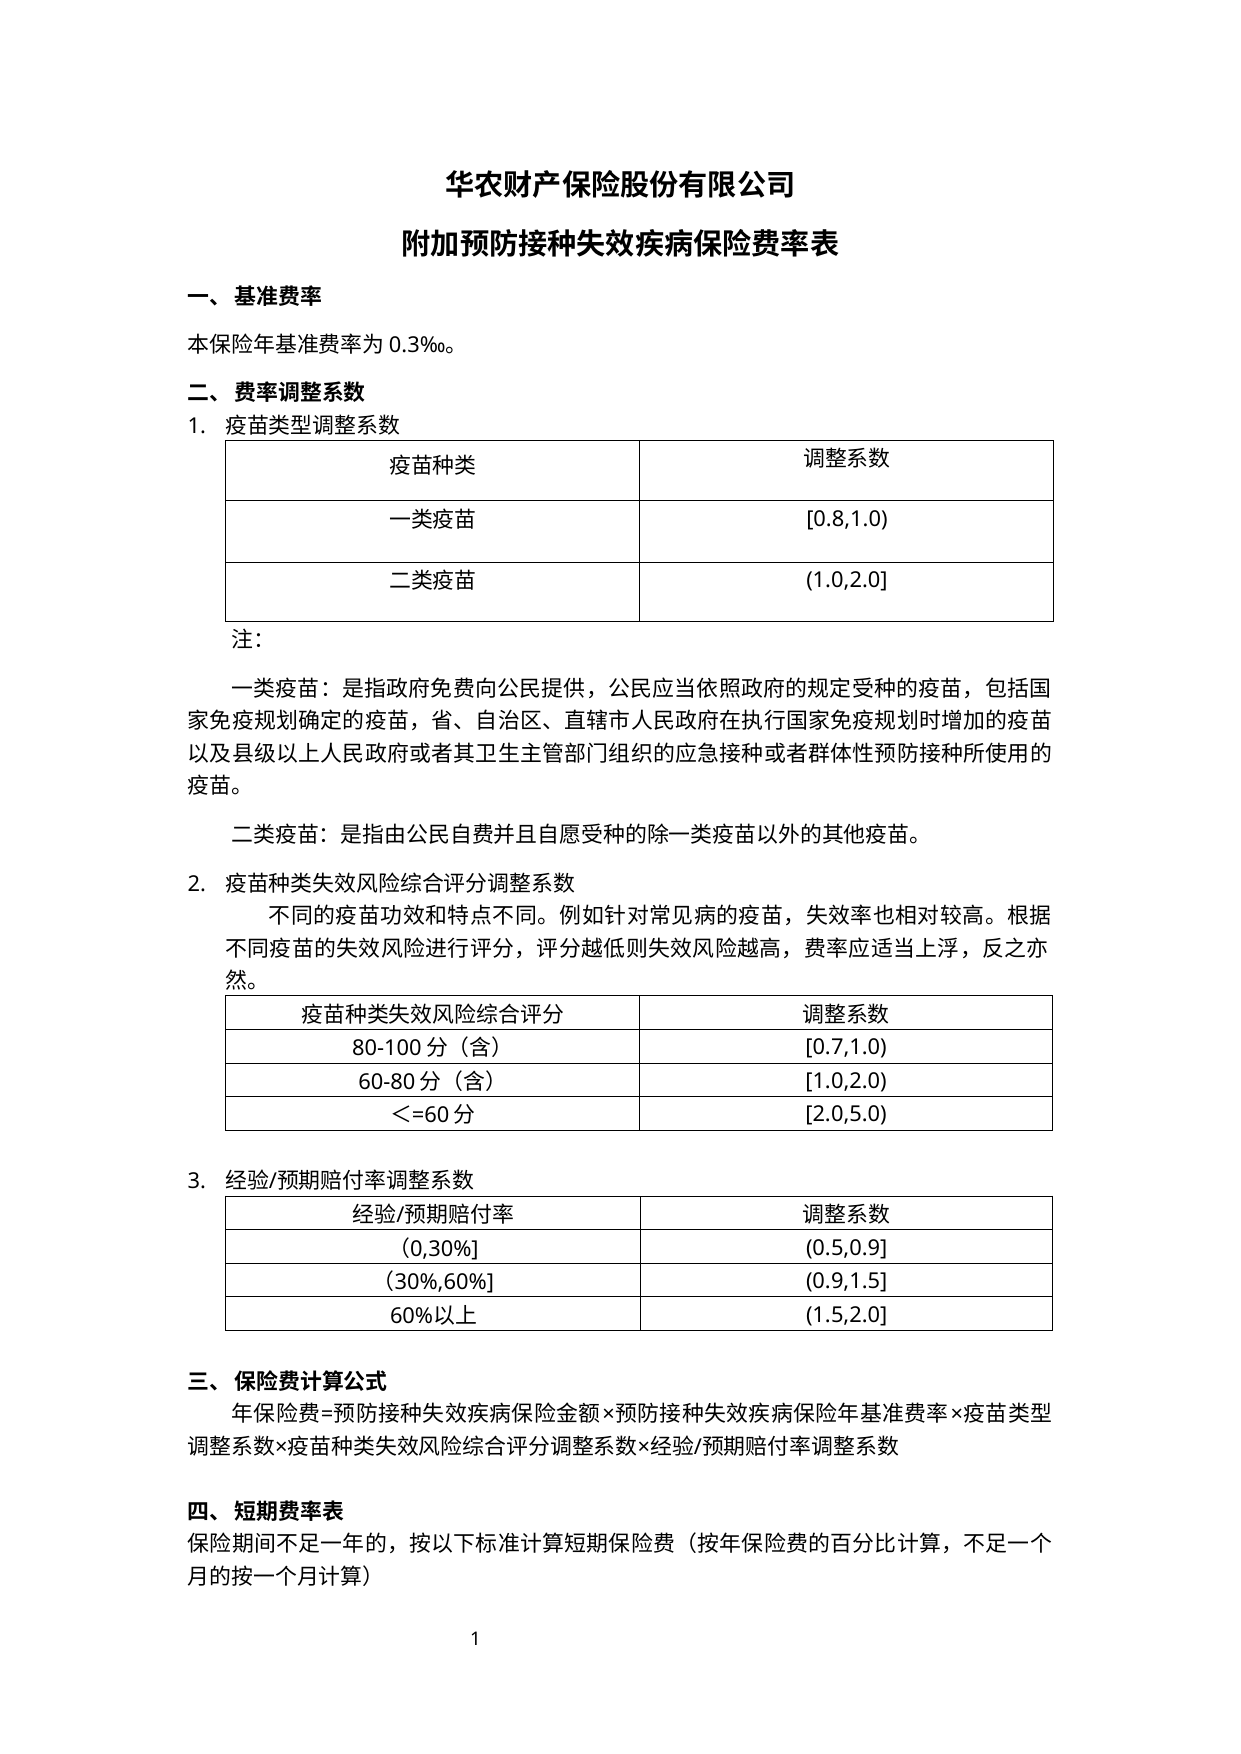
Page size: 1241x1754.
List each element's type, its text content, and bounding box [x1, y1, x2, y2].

table_header 调整系数 [640, 441, 1053, 500]
list 短期费率表 [187, 1493, 1053, 1526]
text 年保险费=预防接种失效疾病保险金额×预防接种失效疾病保险年基准费率×疫苗类型调整系数×疫苗种类失效风险综合评分调整系数×经验/预期赔付率调整系数 [187, 1396, 1053, 1461]
table_header 经验/预期赔付率 [226, 1197, 640, 1229]
table_cell [0.7,1.0) [640, 1030, 1052, 1062]
table_cell 60-80分（含） [226, 1064, 639, 1096]
text 不同的疫苗功效和特点不同。例如针对常见病的疫苗，失效率也相对较高。根据不同疫苗的失效风险进行评分，评分越低则失效风险越高，费率应适当上浮，反之亦然。 [225, 898, 1053, 995]
list 疫苗类型调整系数 [187, 407, 1053, 440]
text 一类疫苗：是指政府免费向公民提供，公民应当依照政府的规定受种的疫苗，包括国家免疫规划确定的疫苗，省、自治区、直辖市人民政府在执行国家免疫规划时增加的疫苗，以及县级以上人民政府或者其卫生主管部门组织的应急接种或者群体性预防接种所使用的疫苗。 [187, 670, 1053, 800]
table_header 调整系数 [640, 996, 1052, 1029]
table_cell （30%,60%] [226, 1264, 640, 1296]
table_cell ＜=60分 [226, 1097, 639, 1129]
text 注： [187, 622, 1053, 654]
text 本保险年基准费率为0.3‰。 [187, 327, 1053, 359]
table_cell （0,30%] [226, 1230, 640, 1263]
table_cell 80-100分（含） [226, 1030, 639, 1062]
table_cell (1.5,2.0] [641, 1297, 1052, 1330]
list 经验/预期赔付率调整系数 [187, 1163, 1053, 1196]
list 保险费计算公式 [187, 1363, 1053, 1396]
table_cell (1.0,2.0] [640, 563, 1053, 621]
list 疫苗种类失效风险综合评分调整系数 [187, 865, 1053, 898]
text 二类疫苗：是指由公民自费并且自愿受种的除一类疫苗以外的其他疫苗。 [187, 817, 1053, 849]
table_cell (0.9,1.5] [641, 1264, 1052, 1296]
table_cell (0.5,0.9] [641, 1230, 1052, 1263]
table_header 疫苗种类失效风险综合评分 [226, 996, 639, 1029]
table_cell 一类疫苗 [226, 501, 639, 562]
table_header 调整系数 [641, 1197, 1052, 1229]
table_cell 二类疫苗 [226, 563, 639, 621]
table_cell [1.0,2.0) [640, 1064, 1052, 1096]
table_header 疫苗种类 [226, 441, 639, 500]
table_cell 60%以上 [226, 1297, 640, 1330]
list 费率调整系数 [187, 375, 1053, 407]
text 附加预防接种失效疾病保险费率表 [187, 221, 1053, 263]
table_cell [0.8,1.0) [640, 501, 1053, 562]
table_cell [2.0,5.0) [640, 1097, 1052, 1129]
text 华农财产保险股份有限公司 [187, 162, 1053, 204]
list 基准费率 [187, 279, 1053, 311]
text 保险期间不足一年的，按以下标准计算短期保险费（按年保险费的百分比计算，不足一个月的按一个月计算） [187, 1526, 1053, 1591]
